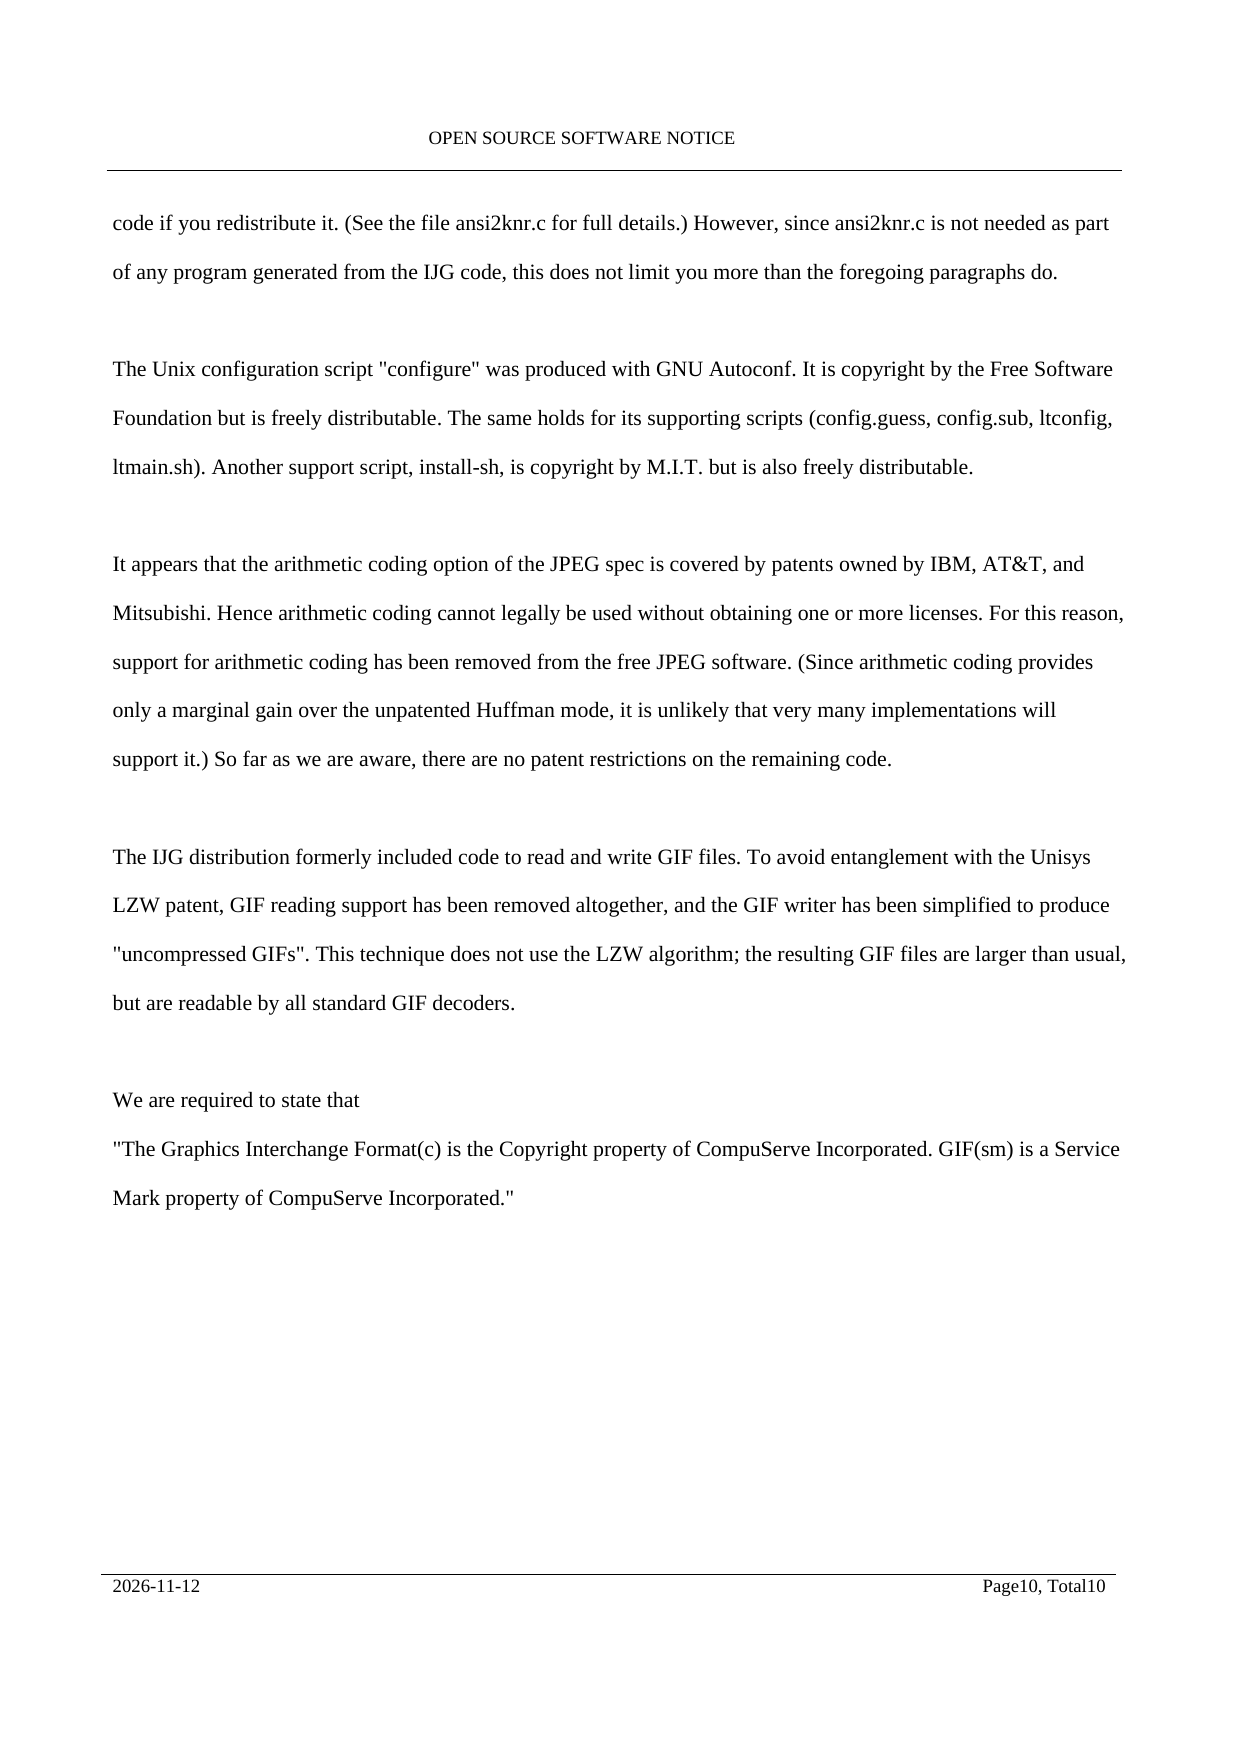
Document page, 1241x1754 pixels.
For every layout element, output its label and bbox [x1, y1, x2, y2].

text [112, 206, 1128, 1214]
